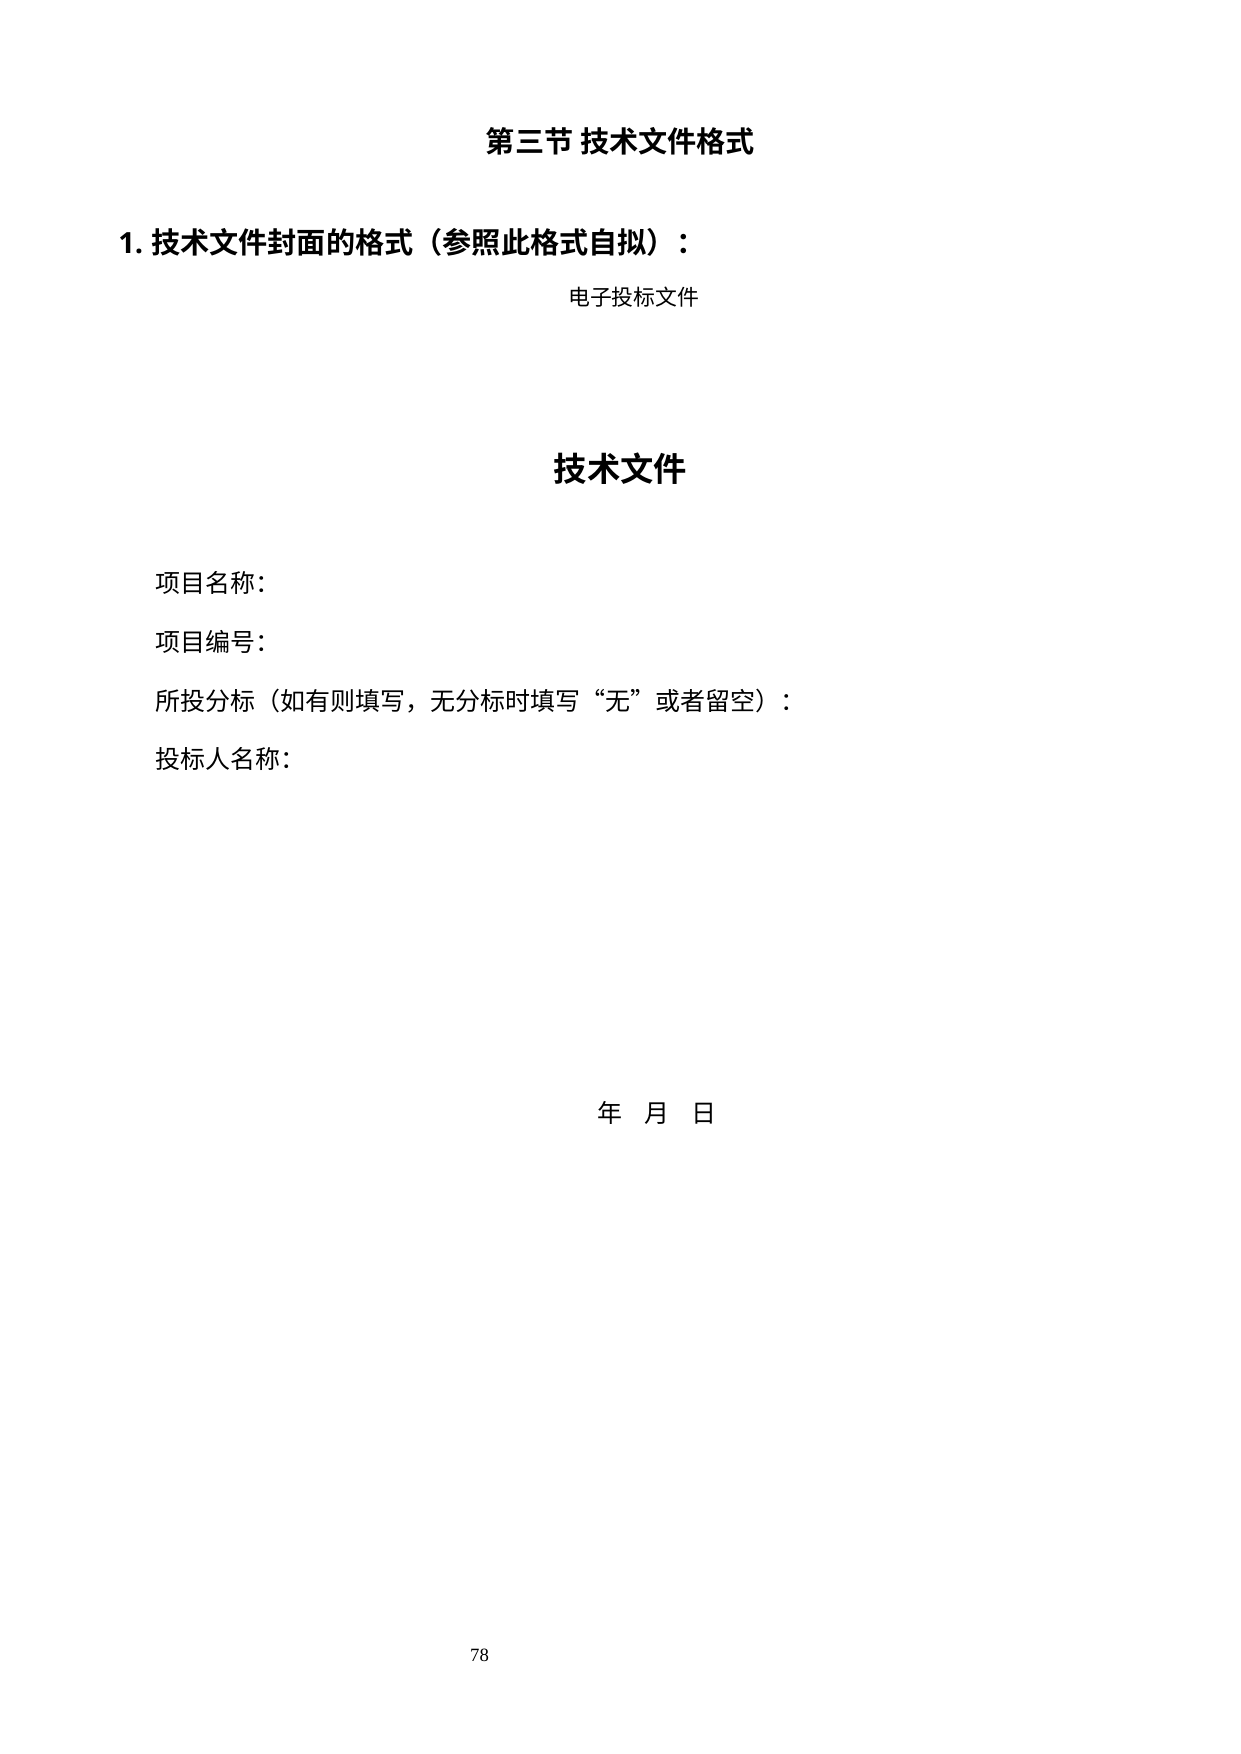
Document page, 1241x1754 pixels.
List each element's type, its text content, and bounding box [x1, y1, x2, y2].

text 项目编号： [118, 618, 1122, 659]
text 年 月 日 [118, 1093, 1122, 1129]
text 第三节 技术文件格式 [118, 118, 1122, 160]
text 所投分标（如有则填写，无分标时填写“无”或者留空）： [118, 677, 1122, 718]
text 项目名称： [118, 559, 1122, 601]
text 1. 技术文件封面的格式（参照此格式自拟）： [118, 220, 1122, 262]
text 电子投标文件 [118, 279, 1122, 311]
text 投标人名称： [118, 736, 1122, 777]
text 技术文件 [118, 442, 1122, 491]
